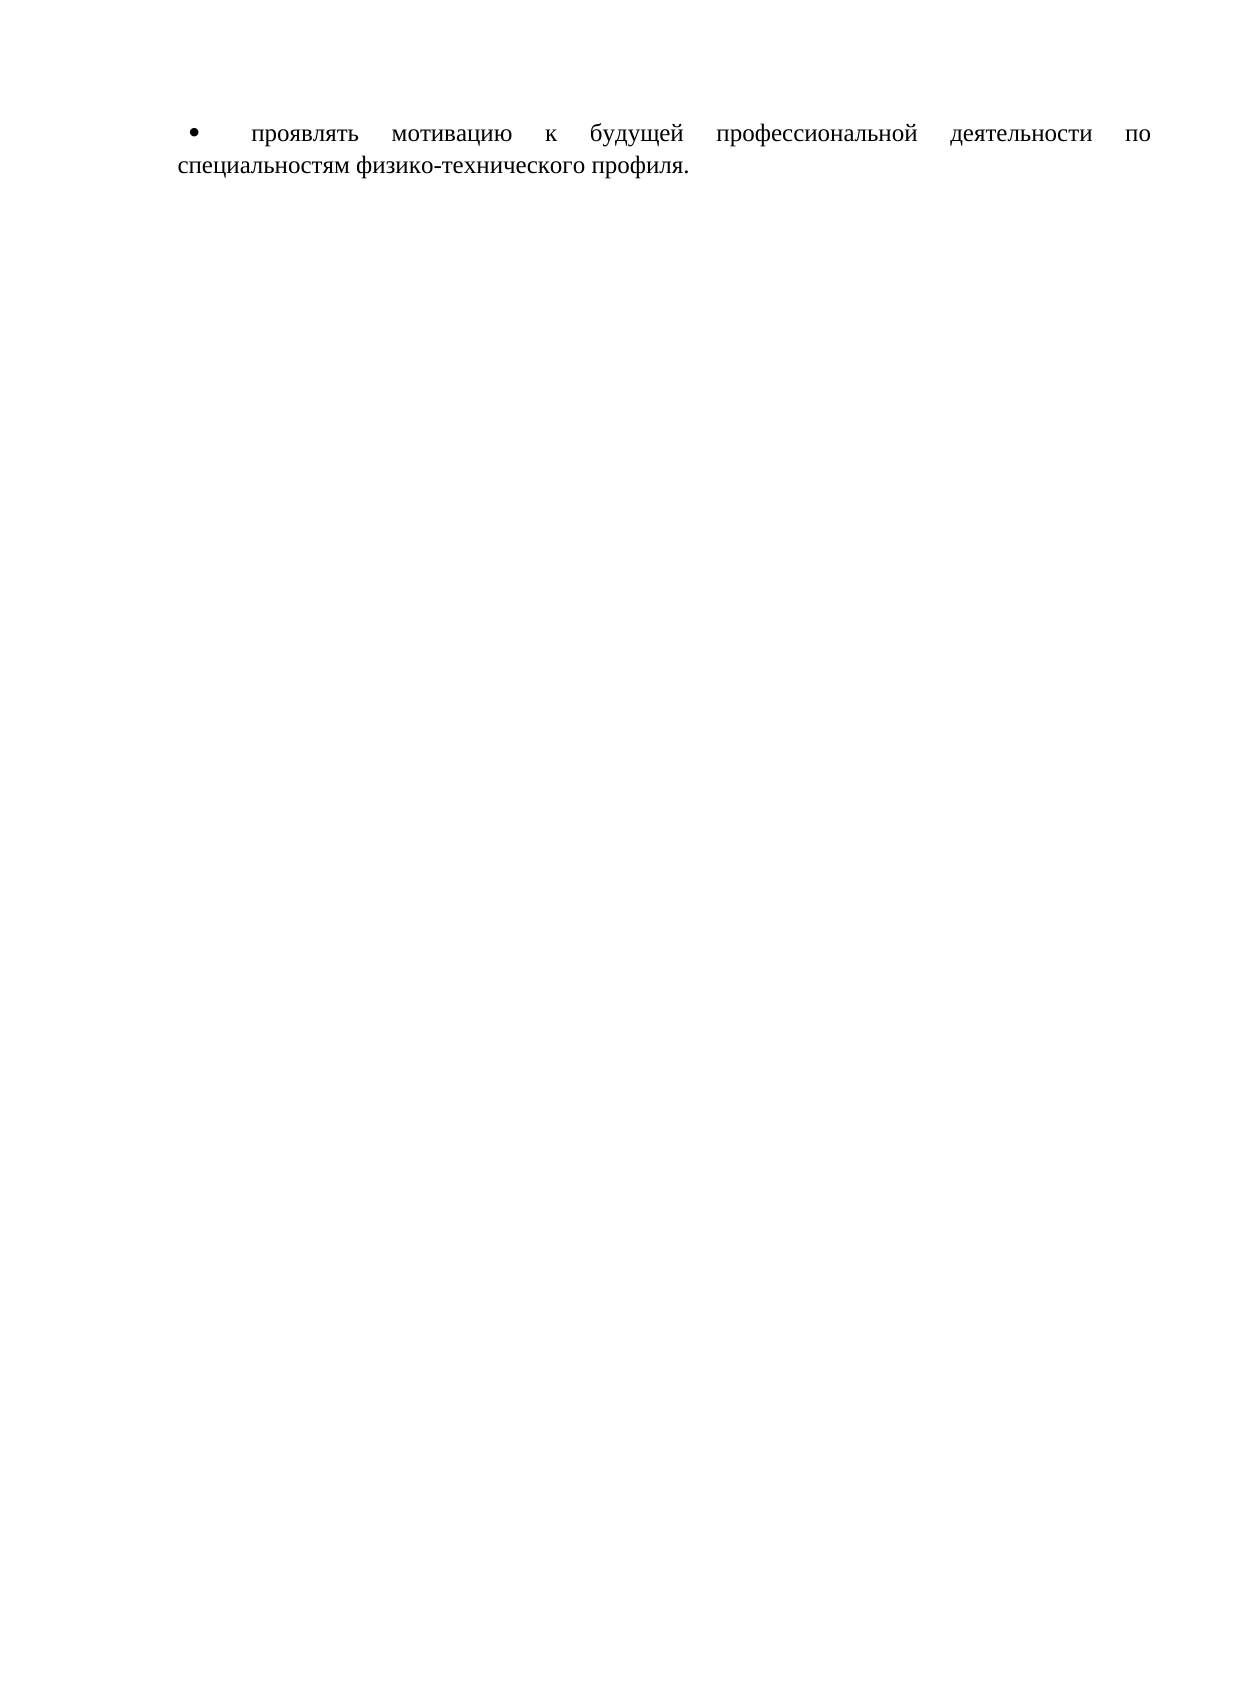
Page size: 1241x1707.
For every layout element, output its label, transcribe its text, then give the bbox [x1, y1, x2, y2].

list проявлять мотивацию к будущей профессиональной деятельности по специальностям физико-технического профиля. [177, 118, 1152, 178]
